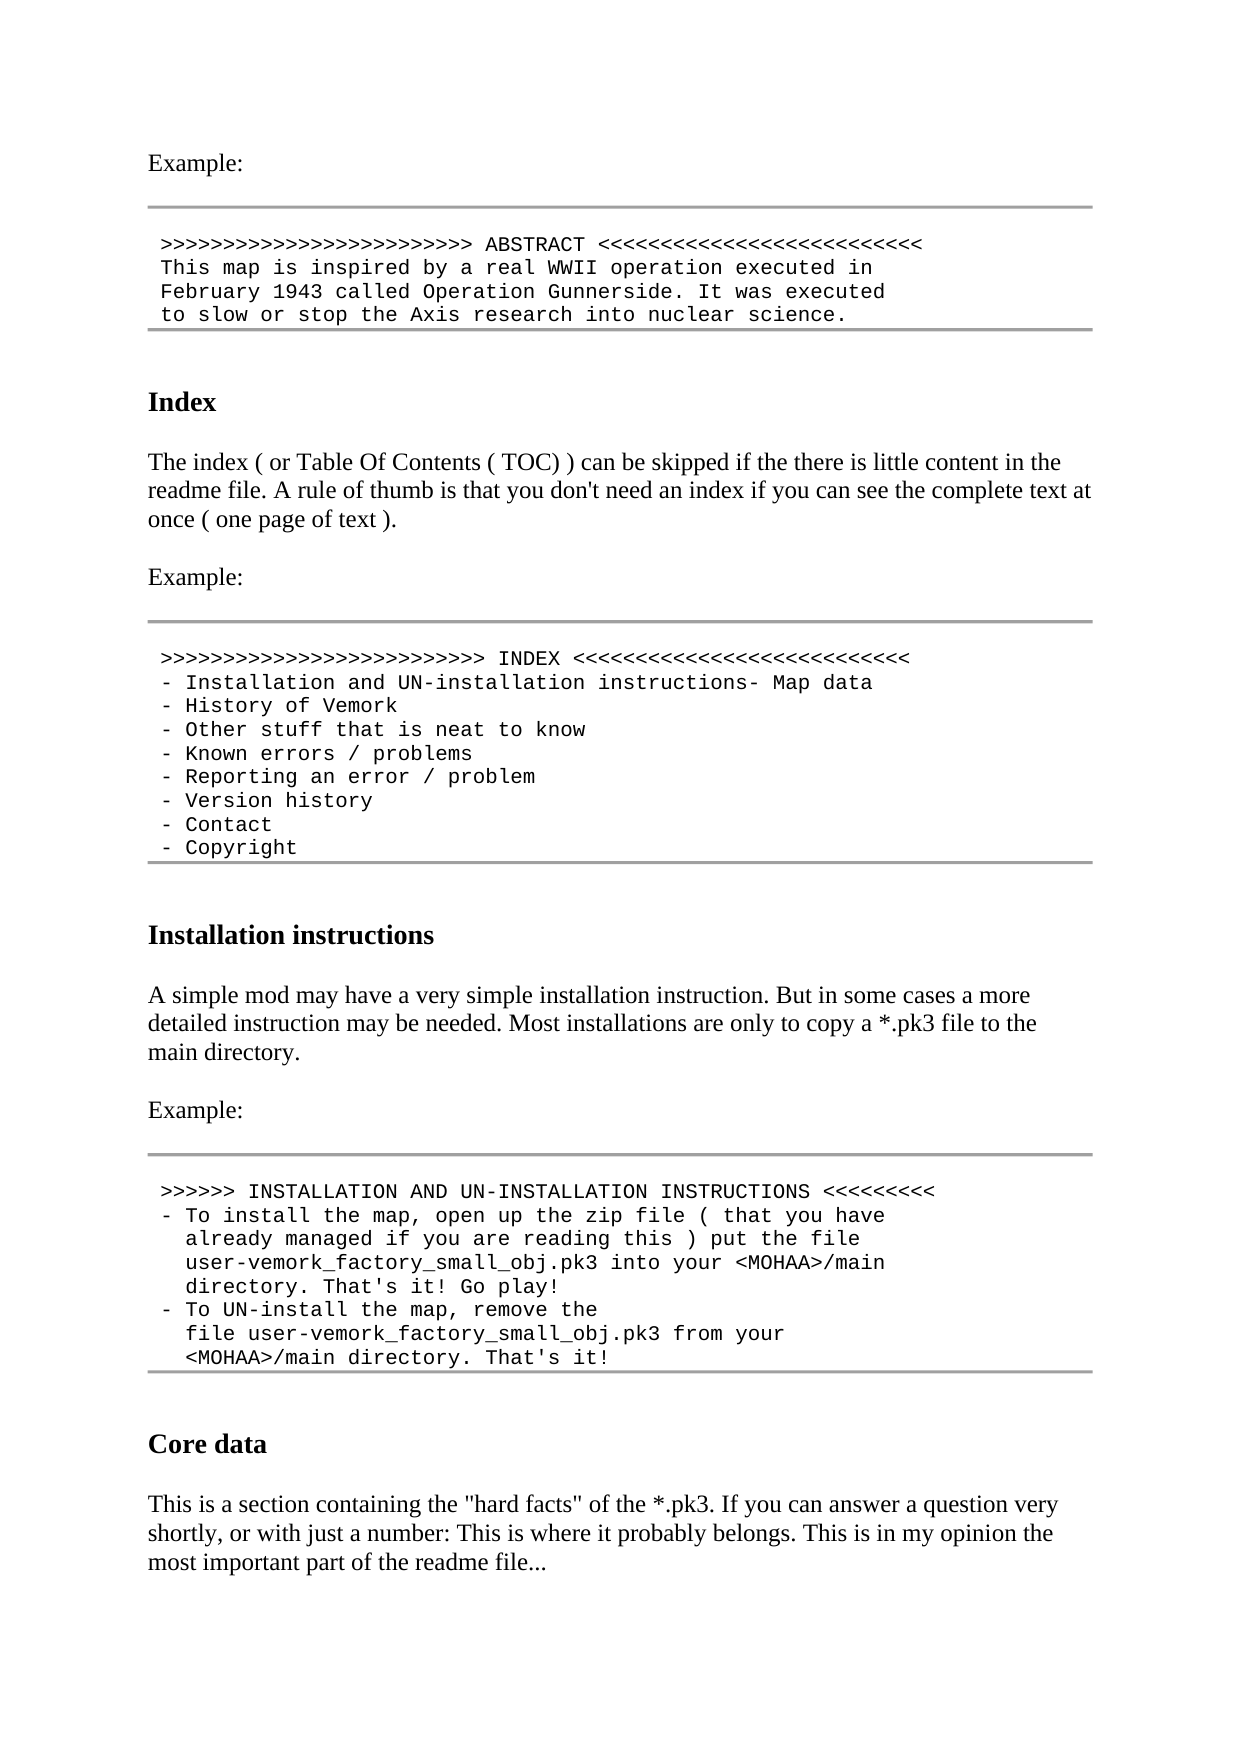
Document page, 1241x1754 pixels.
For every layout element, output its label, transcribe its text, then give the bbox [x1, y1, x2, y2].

text >>>>>>>>>>>>>>>>>>>>>>>>> ABSTRACT <<<<<<<<<<<<<<<<<<<<<<<<<< [148, 233, 1093, 257]
text A simple mod may have a very simple installation instruction. But in some cases a more detailed instruction may be needed. Most installations are only to copy a *.pk3 file to the main directory. [148, 980, 1093, 1066]
text The index ( or Table Of Contents ( TOC) ) can be skipped if the there is little content in the readme file. A rule of thumb is that you don't need an index if you can see the complete text at once ( one page of text ). [148, 447, 1093, 533]
text already managed if you are reading this ) put the file [148, 1228, 1093, 1252]
text February 1943 called Operation Gunnerside. It was executed [148, 281, 1093, 304]
text file user-vemork_factory_small_obj.pk3 from your [148, 1323, 1093, 1347]
text Example: [148, 148, 1093, 176]
text Core data [148, 1427, 1093, 1460]
text Example: [148, 562, 1093, 591]
text user-vemork_factory_small_obj.pk3 into your <MOHAA>/main [148, 1252, 1093, 1276]
text - History of Vemork [148, 696, 1093, 719]
text - Known errors / problems [148, 743, 1093, 766]
text to slow or stop the Axis research into nuclear science. [148, 304, 1093, 328]
text >>>>>> INSTALLATION AND UN-INSTALLATION INSTRUCTIONS <<<<<<<<< [148, 1181, 1093, 1205]
text >>>>>>>>>>>>>>>>>>>>>>>>>> INDEX <<<<<<<<<<<<<<<<<<<<<<<<<<< [148, 648, 1093, 672]
text This map is inspired by a real WWII operation executed in [148, 257, 1093, 281]
text directory. That's it! Go play! [148, 1276, 1093, 1299]
text - To install the map, open up the zip file ( that you have [148, 1205, 1093, 1228]
text - Contact [148, 814, 1093, 837]
text - Installation and UN-installation instructions- Map data [148, 672, 1093, 696]
text - Other stuff that is neat to know [148, 719, 1093, 743]
text Example: [148, 1095, 1093, 1124]
text - To UN-install the map, remove the [148, 1299, 1093, 1323]
text Index [148, 385, 1093, 418]
text - Reporting an error / problem [148, 766, 1093, 790]
text <MOHAA>/main directory. That's it! [148, 1347, 1093, 1370]
text - Copyright [148, 837, 1093, 861]
text Installation instructions [148, 918, 1093, 951]
text - Version history [148, 790, 1093, 814]
text This is a section containing the "hard facts" of the *.pk3. If you can answer a question very shortly, or with just a number: This is where it probably belongs. This is in my opinion the most important part of the readme file... [148, 1489, 1093, 1575]
